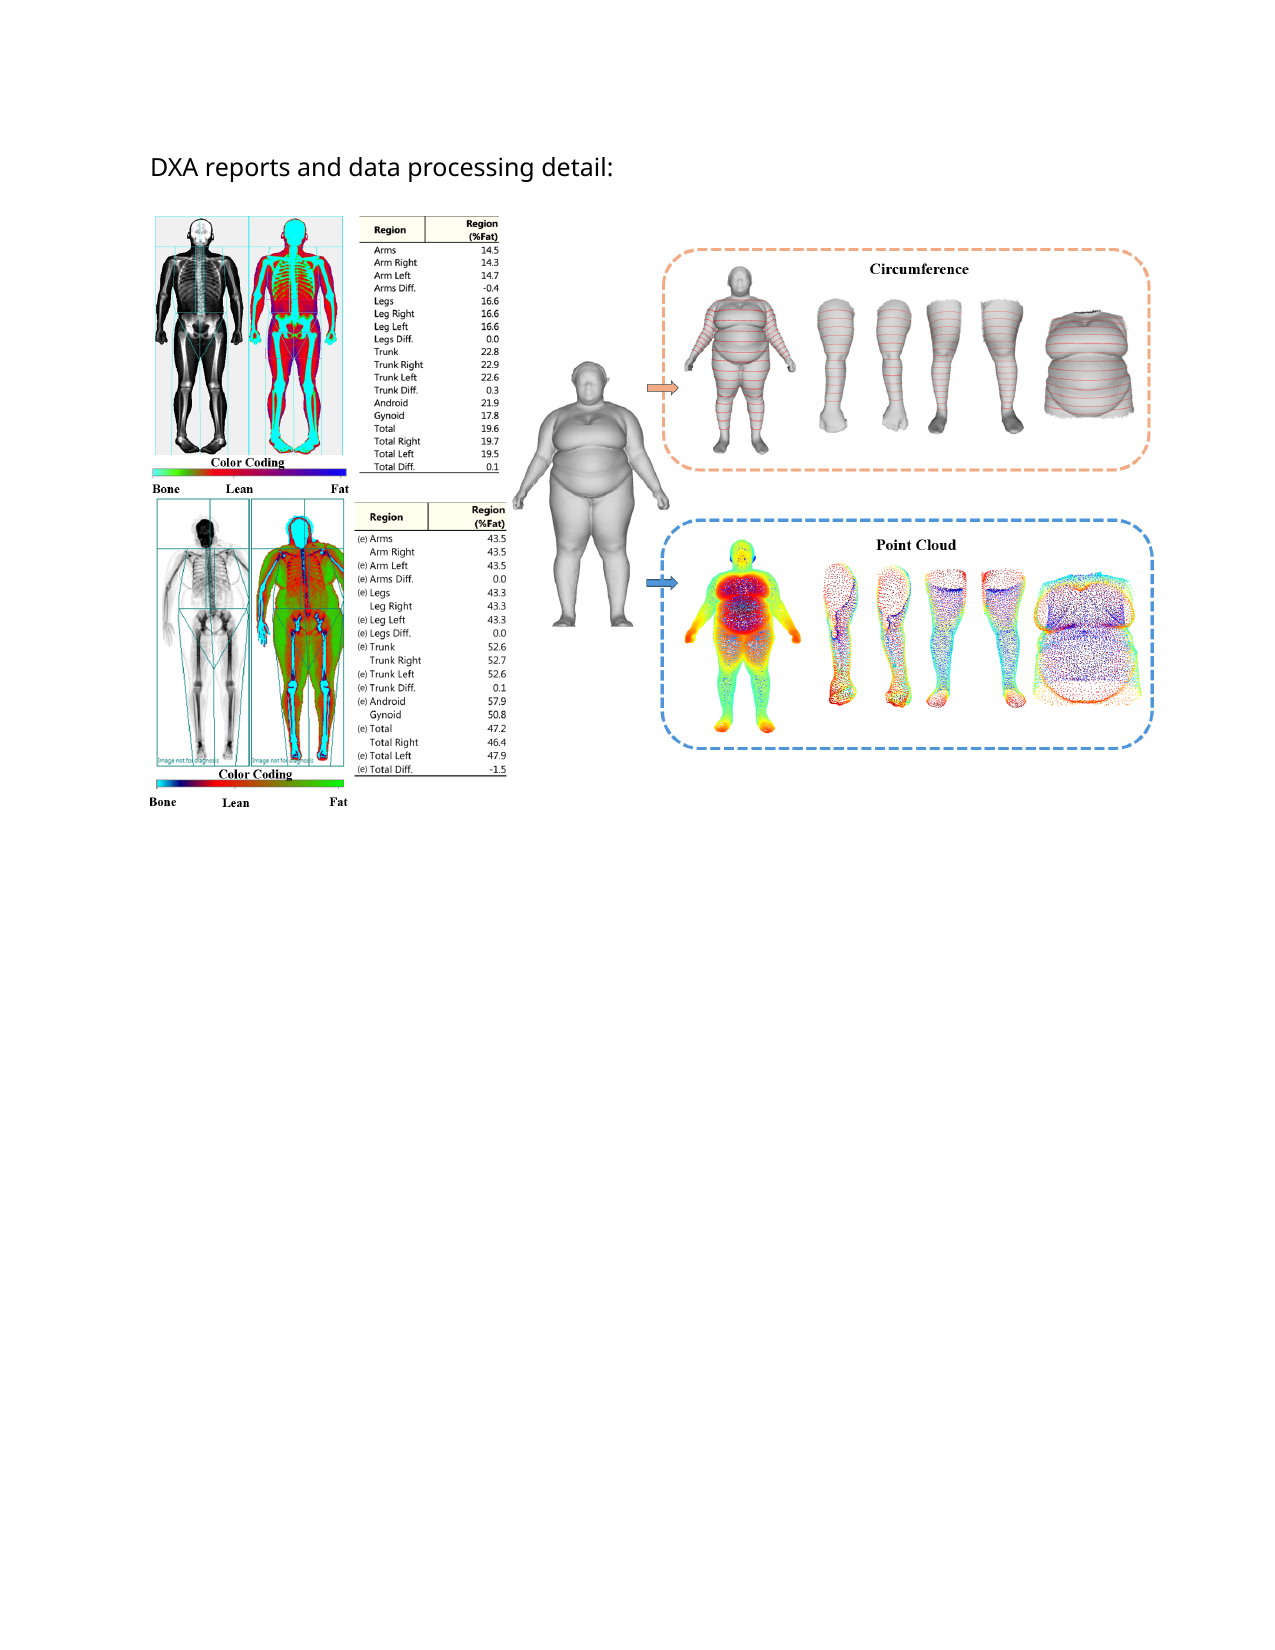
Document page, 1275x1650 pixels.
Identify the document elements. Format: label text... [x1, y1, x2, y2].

picture [150, 205, 1160, 823]
text DXA reports and data processing detail: [150, 150, 1125, 184]
